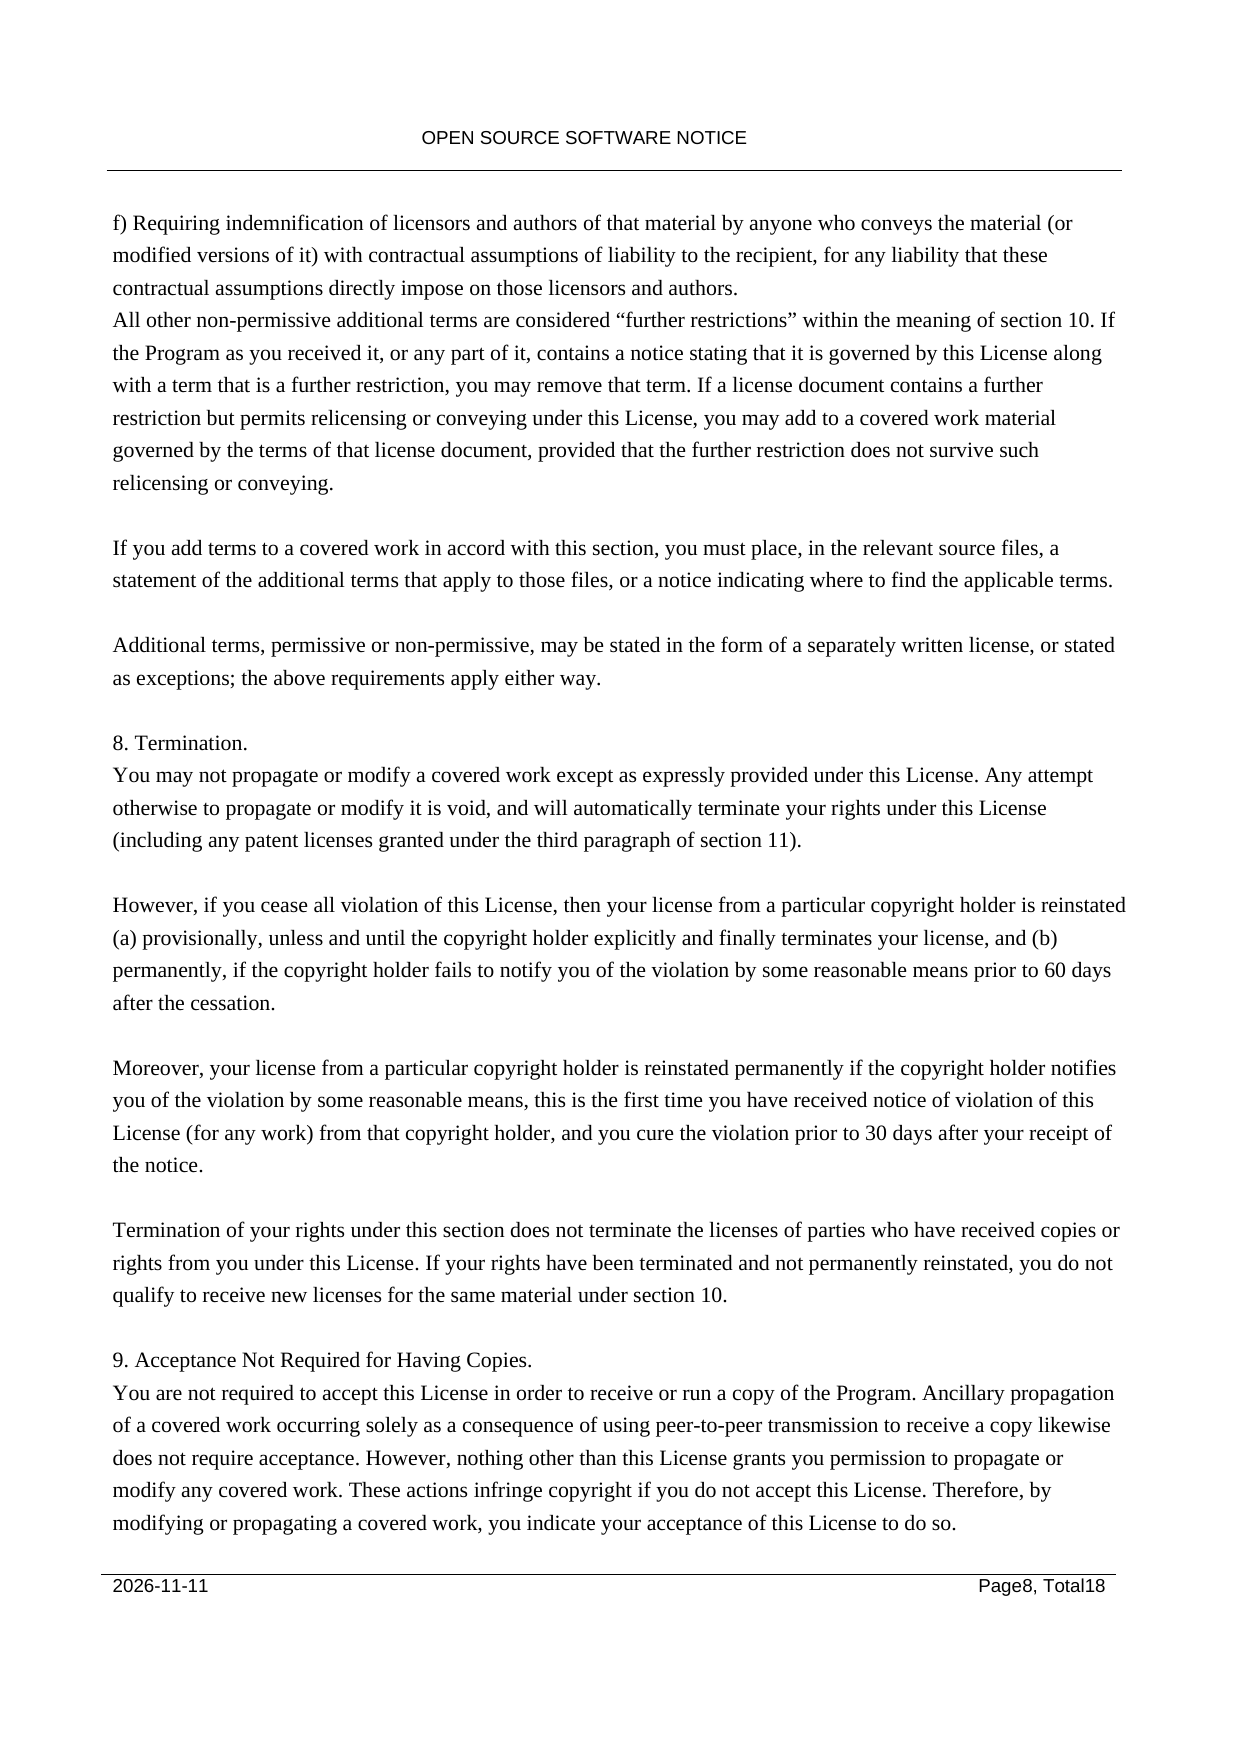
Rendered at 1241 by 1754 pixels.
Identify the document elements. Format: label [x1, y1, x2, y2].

text [112, 206, 1128, 1539]
